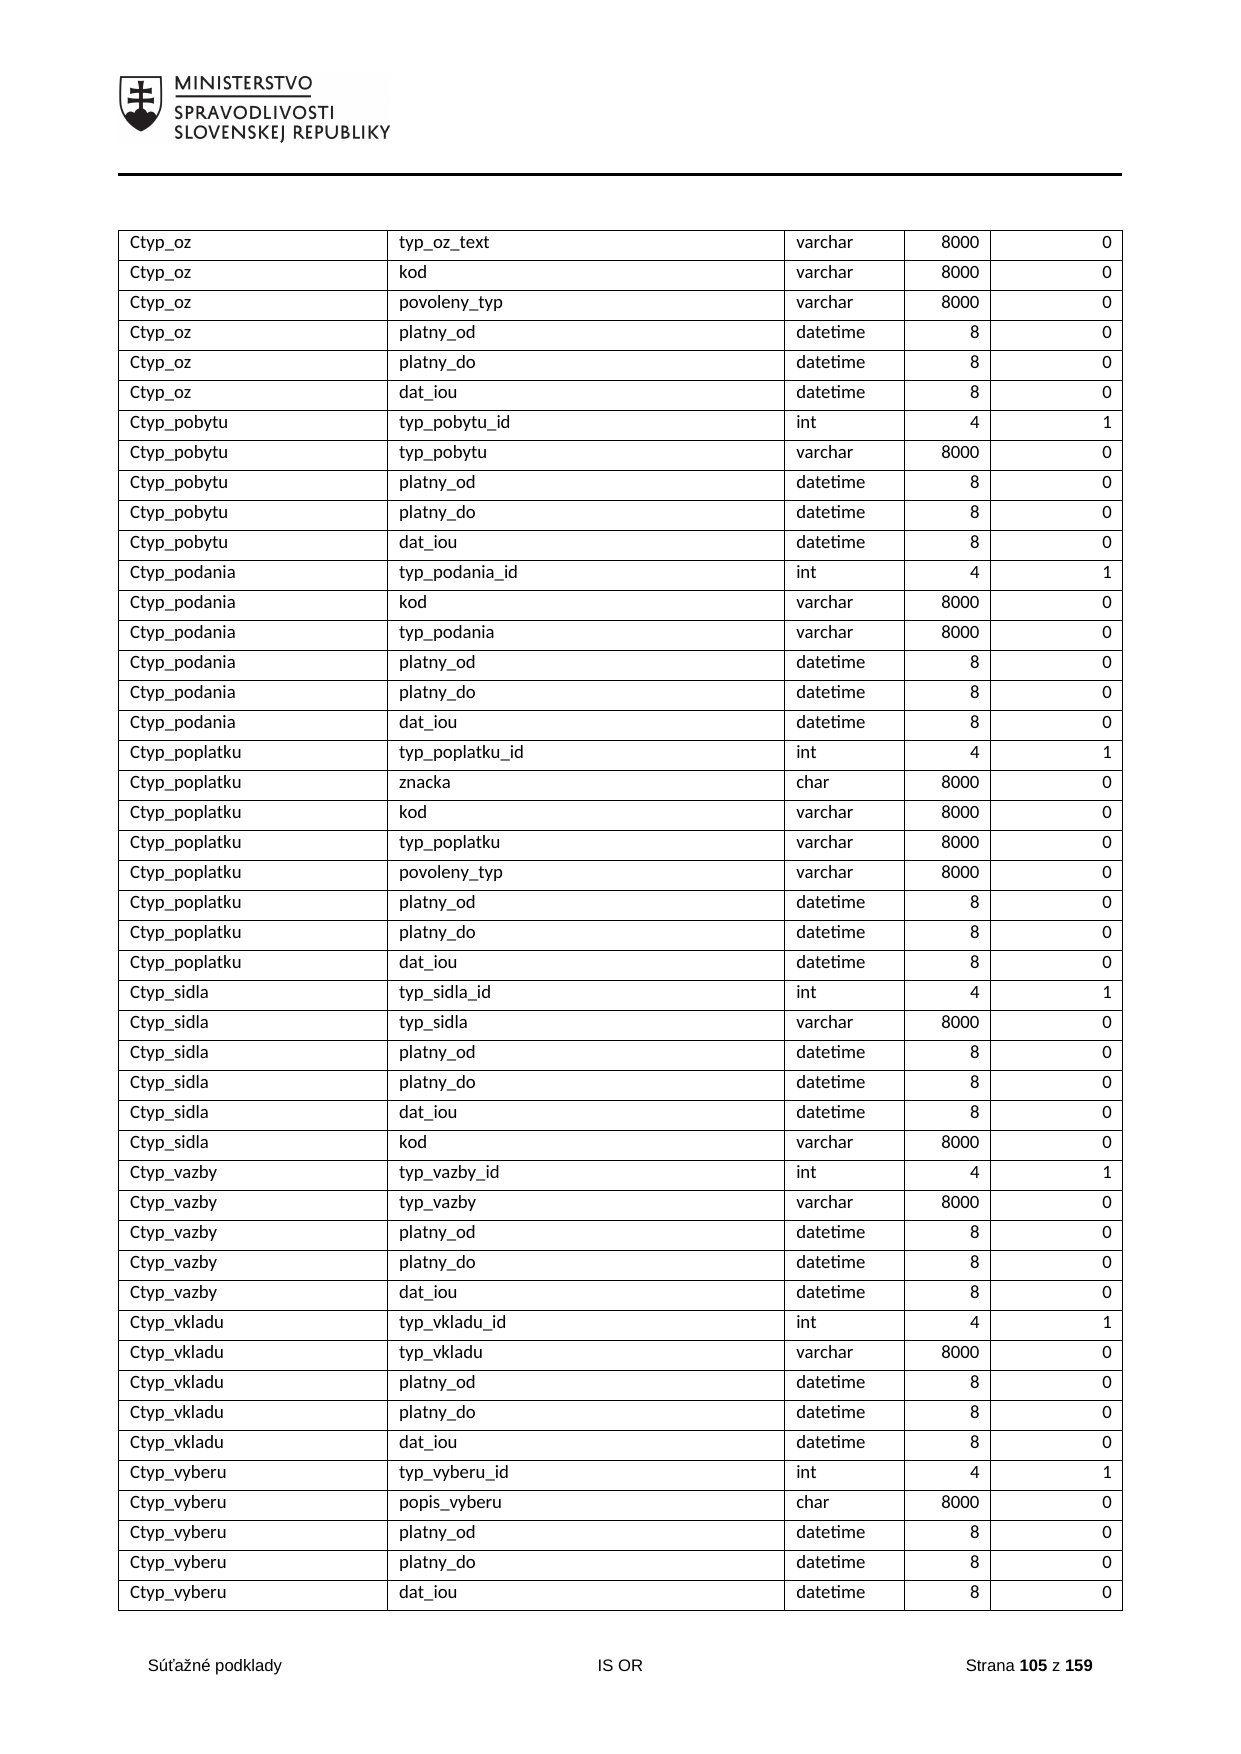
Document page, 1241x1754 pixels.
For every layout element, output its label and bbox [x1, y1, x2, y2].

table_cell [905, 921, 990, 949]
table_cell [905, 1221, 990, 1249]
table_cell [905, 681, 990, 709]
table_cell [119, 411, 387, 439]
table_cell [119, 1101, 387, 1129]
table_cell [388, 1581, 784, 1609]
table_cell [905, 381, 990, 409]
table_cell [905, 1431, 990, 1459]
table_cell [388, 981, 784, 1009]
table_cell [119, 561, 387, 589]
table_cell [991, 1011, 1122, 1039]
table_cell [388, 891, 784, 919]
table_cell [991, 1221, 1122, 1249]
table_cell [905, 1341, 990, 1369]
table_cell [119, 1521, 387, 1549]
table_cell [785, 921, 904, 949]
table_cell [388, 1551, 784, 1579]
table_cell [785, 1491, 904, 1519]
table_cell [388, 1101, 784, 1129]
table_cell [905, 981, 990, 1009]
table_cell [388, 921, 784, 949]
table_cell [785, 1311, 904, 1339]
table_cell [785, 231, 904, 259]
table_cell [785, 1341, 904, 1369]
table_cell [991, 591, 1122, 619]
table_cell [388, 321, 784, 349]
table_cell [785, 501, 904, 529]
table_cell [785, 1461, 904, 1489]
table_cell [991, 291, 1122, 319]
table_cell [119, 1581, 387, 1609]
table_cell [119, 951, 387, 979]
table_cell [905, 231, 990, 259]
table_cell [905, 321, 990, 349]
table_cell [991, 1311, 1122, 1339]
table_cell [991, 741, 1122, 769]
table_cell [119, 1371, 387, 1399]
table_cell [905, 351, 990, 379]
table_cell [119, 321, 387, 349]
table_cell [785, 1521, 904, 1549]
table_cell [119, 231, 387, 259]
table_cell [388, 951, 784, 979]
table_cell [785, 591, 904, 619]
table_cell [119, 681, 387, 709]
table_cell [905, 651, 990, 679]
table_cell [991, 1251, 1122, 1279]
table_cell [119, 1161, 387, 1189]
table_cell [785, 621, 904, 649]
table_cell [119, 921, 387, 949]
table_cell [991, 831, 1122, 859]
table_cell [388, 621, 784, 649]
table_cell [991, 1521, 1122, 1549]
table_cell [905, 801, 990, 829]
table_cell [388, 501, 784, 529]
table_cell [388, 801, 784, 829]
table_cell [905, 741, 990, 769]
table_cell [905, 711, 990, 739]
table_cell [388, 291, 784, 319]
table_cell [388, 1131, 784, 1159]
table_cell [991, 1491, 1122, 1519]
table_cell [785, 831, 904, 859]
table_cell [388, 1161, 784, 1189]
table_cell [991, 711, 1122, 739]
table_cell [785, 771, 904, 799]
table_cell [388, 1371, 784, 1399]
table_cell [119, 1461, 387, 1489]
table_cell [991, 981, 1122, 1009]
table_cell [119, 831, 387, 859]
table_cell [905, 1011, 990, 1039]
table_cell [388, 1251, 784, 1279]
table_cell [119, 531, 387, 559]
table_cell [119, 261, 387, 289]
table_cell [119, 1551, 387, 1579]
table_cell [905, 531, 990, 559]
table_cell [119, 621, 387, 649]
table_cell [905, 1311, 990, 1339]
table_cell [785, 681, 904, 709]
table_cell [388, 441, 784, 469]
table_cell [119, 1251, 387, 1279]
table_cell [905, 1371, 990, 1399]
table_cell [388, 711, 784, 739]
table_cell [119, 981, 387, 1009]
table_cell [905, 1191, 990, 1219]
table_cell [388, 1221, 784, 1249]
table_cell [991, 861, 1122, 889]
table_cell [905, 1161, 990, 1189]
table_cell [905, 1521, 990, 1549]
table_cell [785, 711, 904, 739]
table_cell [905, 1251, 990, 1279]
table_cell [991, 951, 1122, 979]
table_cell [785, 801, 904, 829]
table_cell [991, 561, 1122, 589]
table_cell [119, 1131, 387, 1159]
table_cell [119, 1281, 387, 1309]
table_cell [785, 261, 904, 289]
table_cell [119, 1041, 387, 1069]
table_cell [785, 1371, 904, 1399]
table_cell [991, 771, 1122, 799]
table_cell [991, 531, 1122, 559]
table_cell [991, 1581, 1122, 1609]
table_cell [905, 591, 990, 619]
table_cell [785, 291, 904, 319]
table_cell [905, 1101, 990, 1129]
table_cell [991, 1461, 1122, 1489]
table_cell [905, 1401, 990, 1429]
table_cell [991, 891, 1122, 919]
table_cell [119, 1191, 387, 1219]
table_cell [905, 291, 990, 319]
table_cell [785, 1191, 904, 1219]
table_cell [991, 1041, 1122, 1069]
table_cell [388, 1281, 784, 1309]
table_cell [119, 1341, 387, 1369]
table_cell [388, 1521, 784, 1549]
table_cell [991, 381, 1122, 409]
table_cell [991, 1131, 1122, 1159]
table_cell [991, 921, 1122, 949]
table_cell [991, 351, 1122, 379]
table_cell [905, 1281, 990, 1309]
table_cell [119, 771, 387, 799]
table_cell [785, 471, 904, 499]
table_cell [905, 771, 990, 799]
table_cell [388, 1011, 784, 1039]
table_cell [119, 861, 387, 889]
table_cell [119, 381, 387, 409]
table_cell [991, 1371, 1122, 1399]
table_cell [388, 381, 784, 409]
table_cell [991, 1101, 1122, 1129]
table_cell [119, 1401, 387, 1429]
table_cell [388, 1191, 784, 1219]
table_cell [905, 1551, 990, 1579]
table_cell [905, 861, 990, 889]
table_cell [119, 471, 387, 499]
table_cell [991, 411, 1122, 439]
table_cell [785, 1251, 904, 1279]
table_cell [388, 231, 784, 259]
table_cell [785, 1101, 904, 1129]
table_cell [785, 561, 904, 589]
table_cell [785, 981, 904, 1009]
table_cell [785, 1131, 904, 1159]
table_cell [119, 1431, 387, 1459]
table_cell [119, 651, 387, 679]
picture [118, 73, 390, 144]
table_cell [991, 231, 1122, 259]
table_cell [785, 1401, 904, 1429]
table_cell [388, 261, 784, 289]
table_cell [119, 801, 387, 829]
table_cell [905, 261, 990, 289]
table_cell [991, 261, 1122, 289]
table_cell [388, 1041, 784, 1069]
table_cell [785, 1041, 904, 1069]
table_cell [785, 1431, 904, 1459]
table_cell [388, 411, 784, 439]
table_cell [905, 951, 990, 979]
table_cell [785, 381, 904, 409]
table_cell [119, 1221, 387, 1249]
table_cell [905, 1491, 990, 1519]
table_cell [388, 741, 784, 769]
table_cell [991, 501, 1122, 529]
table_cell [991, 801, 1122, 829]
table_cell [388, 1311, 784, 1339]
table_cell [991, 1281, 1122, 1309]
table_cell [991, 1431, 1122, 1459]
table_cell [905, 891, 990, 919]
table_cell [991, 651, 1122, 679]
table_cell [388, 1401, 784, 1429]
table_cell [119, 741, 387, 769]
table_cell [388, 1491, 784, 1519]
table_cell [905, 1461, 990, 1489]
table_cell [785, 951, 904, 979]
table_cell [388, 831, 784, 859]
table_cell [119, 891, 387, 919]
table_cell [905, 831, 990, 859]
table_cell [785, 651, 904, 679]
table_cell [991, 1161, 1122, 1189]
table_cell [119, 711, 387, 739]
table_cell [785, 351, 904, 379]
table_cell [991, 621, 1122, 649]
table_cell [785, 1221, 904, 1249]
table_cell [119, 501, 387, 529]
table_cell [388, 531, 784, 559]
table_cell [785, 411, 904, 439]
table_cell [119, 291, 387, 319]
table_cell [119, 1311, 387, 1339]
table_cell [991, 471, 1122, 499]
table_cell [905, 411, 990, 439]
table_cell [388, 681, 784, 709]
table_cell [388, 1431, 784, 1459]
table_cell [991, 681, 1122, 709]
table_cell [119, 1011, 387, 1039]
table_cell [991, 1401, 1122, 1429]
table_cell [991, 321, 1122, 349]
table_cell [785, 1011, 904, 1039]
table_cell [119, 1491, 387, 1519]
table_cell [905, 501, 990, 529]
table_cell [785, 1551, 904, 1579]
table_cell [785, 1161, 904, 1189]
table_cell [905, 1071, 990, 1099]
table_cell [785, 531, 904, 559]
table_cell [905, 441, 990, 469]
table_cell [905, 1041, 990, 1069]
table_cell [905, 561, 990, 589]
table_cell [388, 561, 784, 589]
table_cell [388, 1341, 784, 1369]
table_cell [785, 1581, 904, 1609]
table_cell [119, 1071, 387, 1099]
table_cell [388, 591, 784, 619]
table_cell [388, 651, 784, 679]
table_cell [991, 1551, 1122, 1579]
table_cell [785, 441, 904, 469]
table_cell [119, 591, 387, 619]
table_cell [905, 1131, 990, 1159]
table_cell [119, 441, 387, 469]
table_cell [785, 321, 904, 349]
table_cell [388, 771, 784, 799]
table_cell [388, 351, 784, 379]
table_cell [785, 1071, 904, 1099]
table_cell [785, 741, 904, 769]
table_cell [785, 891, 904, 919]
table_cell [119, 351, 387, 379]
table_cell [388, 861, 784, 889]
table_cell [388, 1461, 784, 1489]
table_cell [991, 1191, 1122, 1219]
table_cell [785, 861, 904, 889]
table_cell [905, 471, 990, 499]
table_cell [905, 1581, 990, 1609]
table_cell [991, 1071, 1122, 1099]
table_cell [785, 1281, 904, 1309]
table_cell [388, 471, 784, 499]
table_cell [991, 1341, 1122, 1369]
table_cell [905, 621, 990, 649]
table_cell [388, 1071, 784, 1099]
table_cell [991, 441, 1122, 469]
